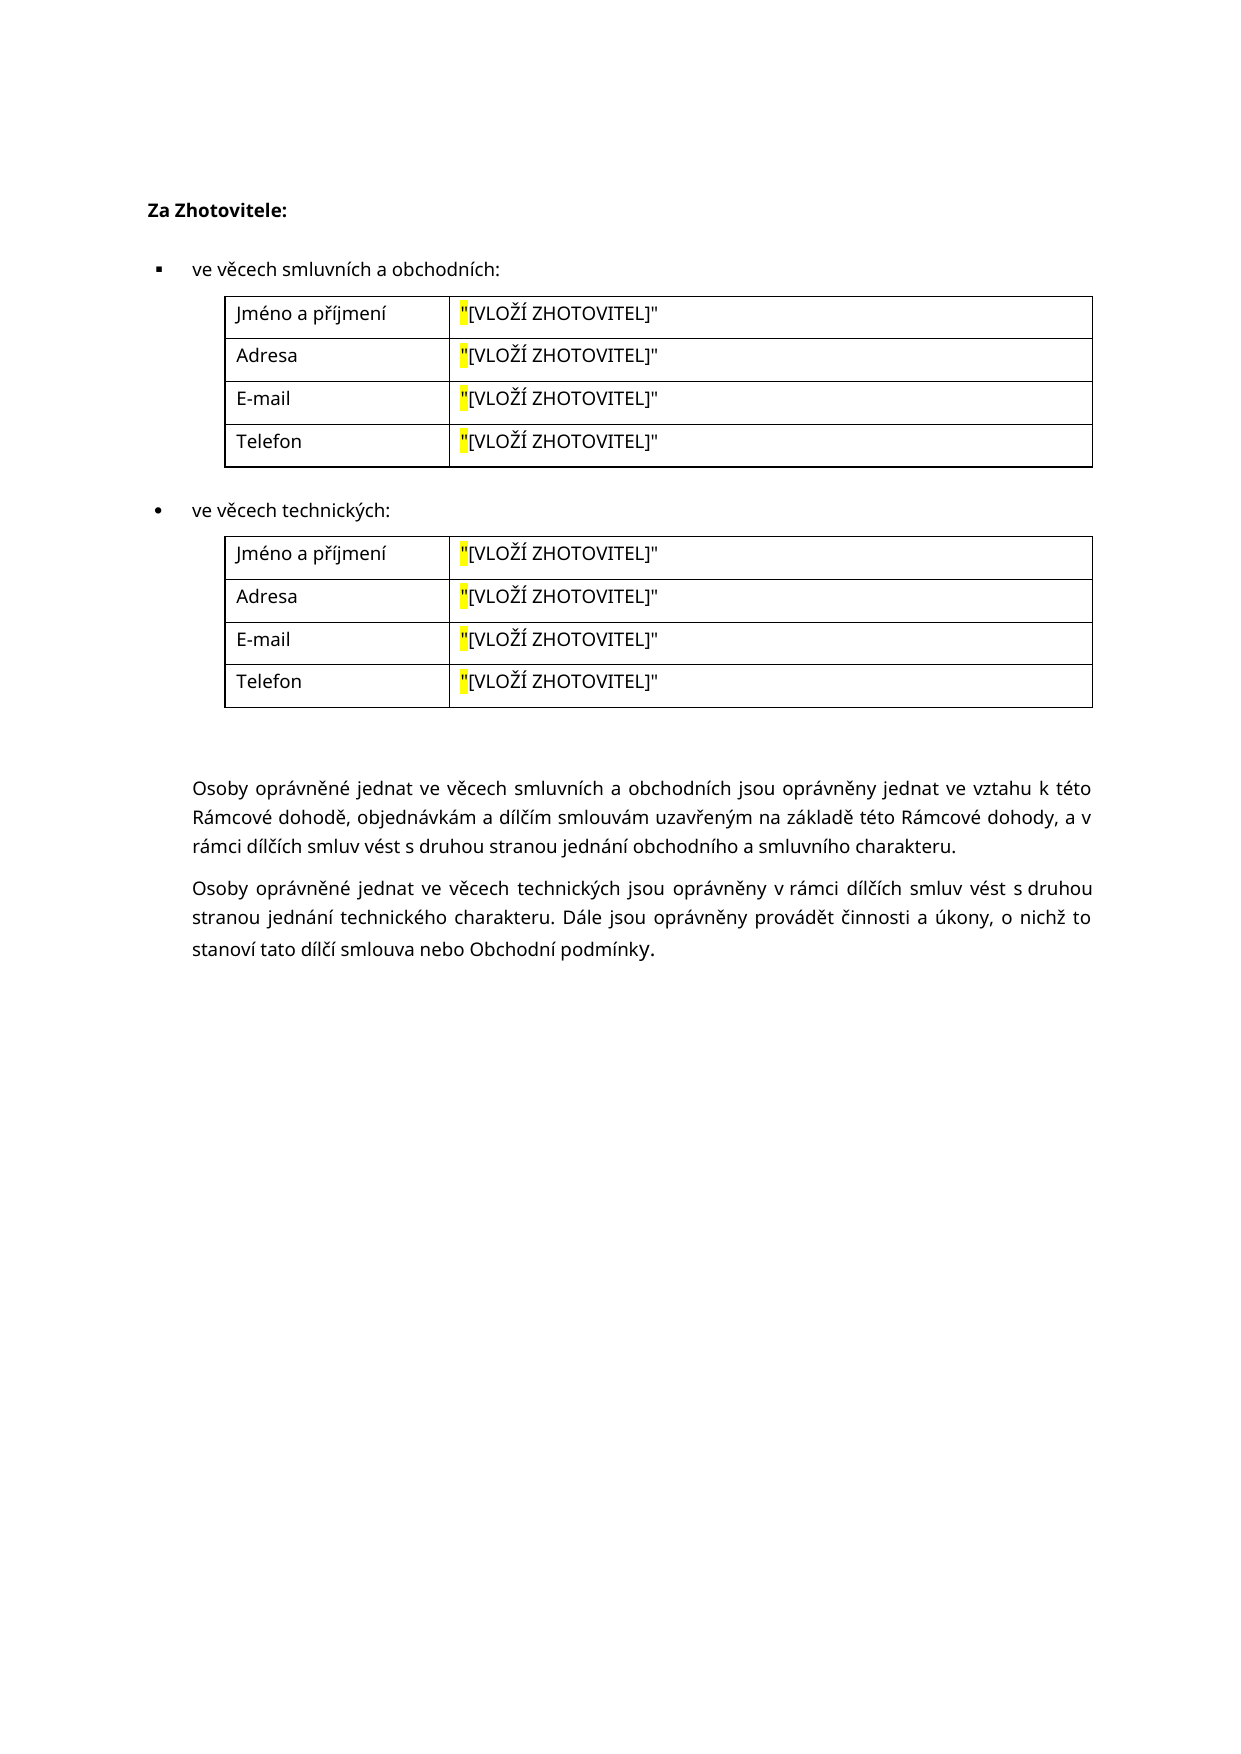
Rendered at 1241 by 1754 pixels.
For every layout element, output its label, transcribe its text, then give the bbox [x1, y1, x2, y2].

text Osoby oprávněné jednat ve věcech smluvních a obchodních jsou oprávněny jednat ve vztahu k této Rámcové dohodě, objednávkám a dílčím smlouvám uzavřeným na základě této Rámcové dohody, a v rámci dílčích smluv vést s druhou stranou jednání obchodního a smluvního charakteru. [192, 775, 1093, 859]
list ve věcech technických: [155, 492, 1093, 524]
text Za Zhotovitele: [148, 198, 1093, 223]
table_header [450, 537, 1092, 579]
table_cell [450, 580, 1092, 622]
table_cell Telefon [226, 425, 449, 466]
table_cell [450, 623, 1092, 664]
table_cell [450, 665, 1092, 707]
table_cell Adresa [226, 580, 449, 622]
table_header Jméno a příjmení [226, 297, 449, 338]
list ve věcech smluvních a obchodních: [154, 252, 1093, 283]
table_cell [450, 339, 1092, 381]
table_cell E-mail [226, 623, 449, 664]
table_cell [450, 382, 1092, 424]
table_cell Adresa [226, 339, 449, 381]
table_cell Telefon [226, 665, 449, 707]
table_cell E-mail [226, 382, 449, 424]
table_header [450, 297, 1092, 338]
table_cell [450, 425, 1092, 466]
table_header Jméno a příjmení [226, 537, 449, 579]
text Osoby oprávněné jednat ve věcech technických jsou oprávněny v rámci dílčích smluv vést s druhou stranou jednání technického charakteru. Dále jsou oprávněny provádět činnosti a úkony, o nichž to stanoví tato dílčí smlouva nebo Obchodní podmínky. [192, 875, 1093, 963]
